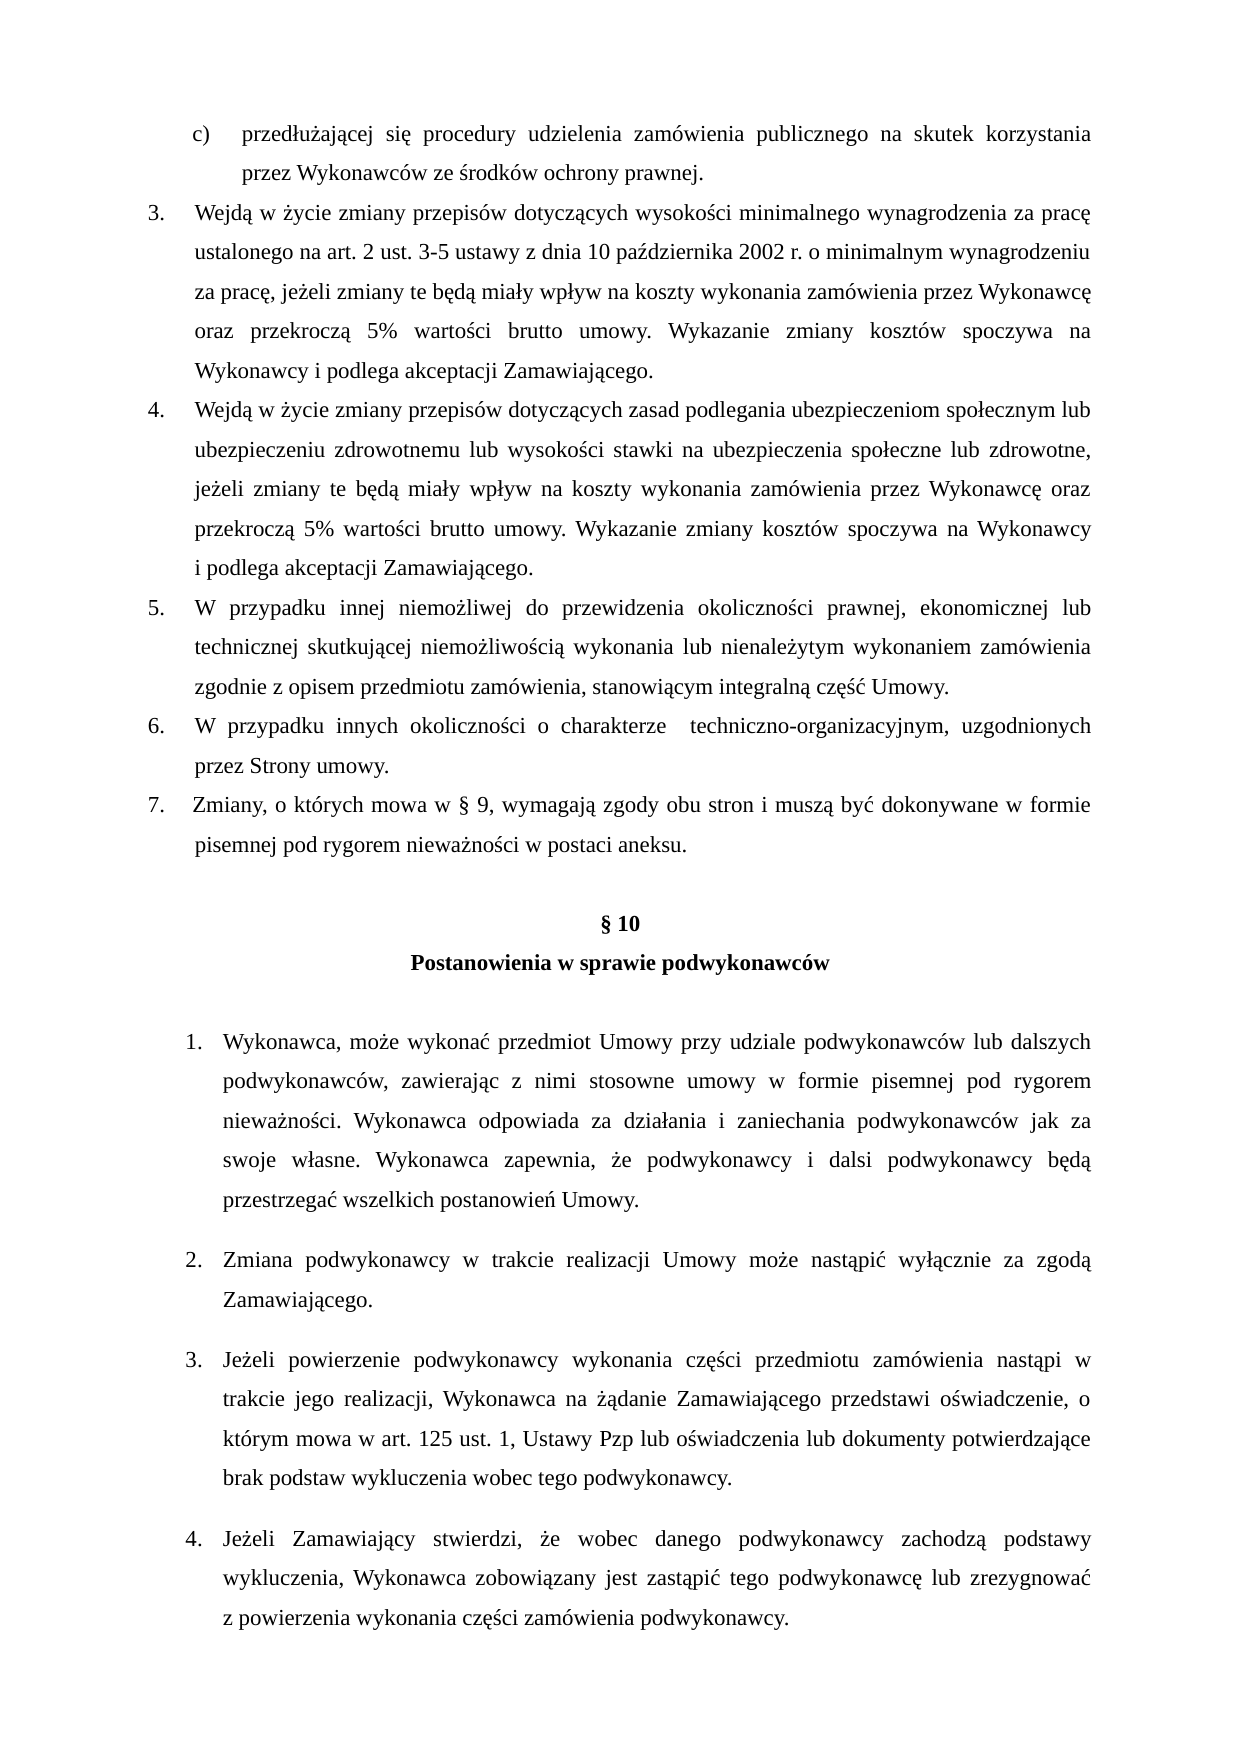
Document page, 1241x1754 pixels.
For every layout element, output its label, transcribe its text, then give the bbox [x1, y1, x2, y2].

text § 10 [148, 909, 1092, 936]
list W przypadku innych okoliczności o charakterze techniczno-organizacyjnym, uzgodnionych przez Strony umowy. [148, 712, 1092, 778]
text c) przedłużającej się procedury udzielenia zamówienia publicznego na skutek korzystania przez Wykonawców ze środków ochrony prawnej. [192, 120, 1092, 186]
list Wejdą w życie zmiany przepisów dotyczących zasad podlegania ubezpieczeniom społecznym lub ubezpieczeniu zdrowotnemu lub wysokości stawki na ubezpieczenia społeczne lub zdrowotne, jeżeli zmiany te będą miały wpływ na koszty wykonania zamówienia przez Wykonawcę oraz przekroczą 5% wartości brutto umowy. Wykazanie zmiany kosztów spoczywa na Wykonawcy i podlega akceptacji Zamawiającego. [148, 396, 1092, 581]
text Postanowienia w sprawie podwykonawców [148, 949, 1092, 975]
list Zmiany, o których mowa w § 9, wymagają zgody obu stron i muszą być dokonywane w formie pisemnej pod rygorem nieważności w postaci aneksu. [148, 791, 1092, 857]
list Wejdą w życie zmiany przepisów dotyczących wysokości minimalnego wynagrodzenia za pracę ustalonego na art. 2 ust. 3-5 ustawy z dnia 10 października 2002 r. o minimalnym wynagrodzeniu za pracę, jeżeli zmiany te będą miały wpływ na koszty wykonania zamówienia przez Wykonawcę oraz przekroczą 5% wartości brutto umowy. Wykazanie zmiany kosztów spoczywa na Wykonawcy i podlega akceptacji Zamawiającego. [148, 199, 1092, 383]
list Zmiana podwykonawcy w trakcie realizacji Umowy może nastąpić wyłącznie za zgodą Zamawiającego. [185, 1246, 1092, 1312]
list Jeżeli powierzenie podwykonawcy wykonania części przedmiotu zamówienia nastąpi w trakcie jego realizacji, Wykonawca na żądanie Zamawiającego przedstawi oświadczenie, o którym mowa w art. 125 ust. 1, Ustawy Pzp lub oświadczenia lub dokumenty potwierdzające brak podstaw wykluczenia wobec tego podwykonawcy. [185, 1346, 1092, 1491]
list Jeżeli Zamawiający stwierdzi, że wobec danego podwykonawcy zachodzą podstawy wykluczenia, Wykonawca zobowiązany jest zastąpić tego podwykonawcę lub zrezygnować z powierzenia wykonania części zamówienia podwykonawcy. [185, 1525, 1092, 1630]
list Wykonawca, może wykonać przedmiot Umowy przy udziale podwykonawców lub dalszych podwykonawców, zawierając z nimi stosowne umowy w formie pisemnej pod rygorem nieważności. Wykonawca odpowiada za działania i zaniechania podwykonawców jak za swoje własne. Wykonawca zapewnia, że podwykonawcy i dalsi podwykonawcy będą przestrzegać wszelkich postanowień Umowy. [185, 1028, 1092, 1212]
list W przypadku innej niemożliwej do przewidzenia okoliczności prawnej, ekonomicznej lub technicznej skutkującej niemożliwością wykonania lub nienależytym wykonaniem zamówienia zgodnie z opisem przedmiotu zamówienia, stanowiącym integralną część Umowy. [148, 594, 1092, 699]
